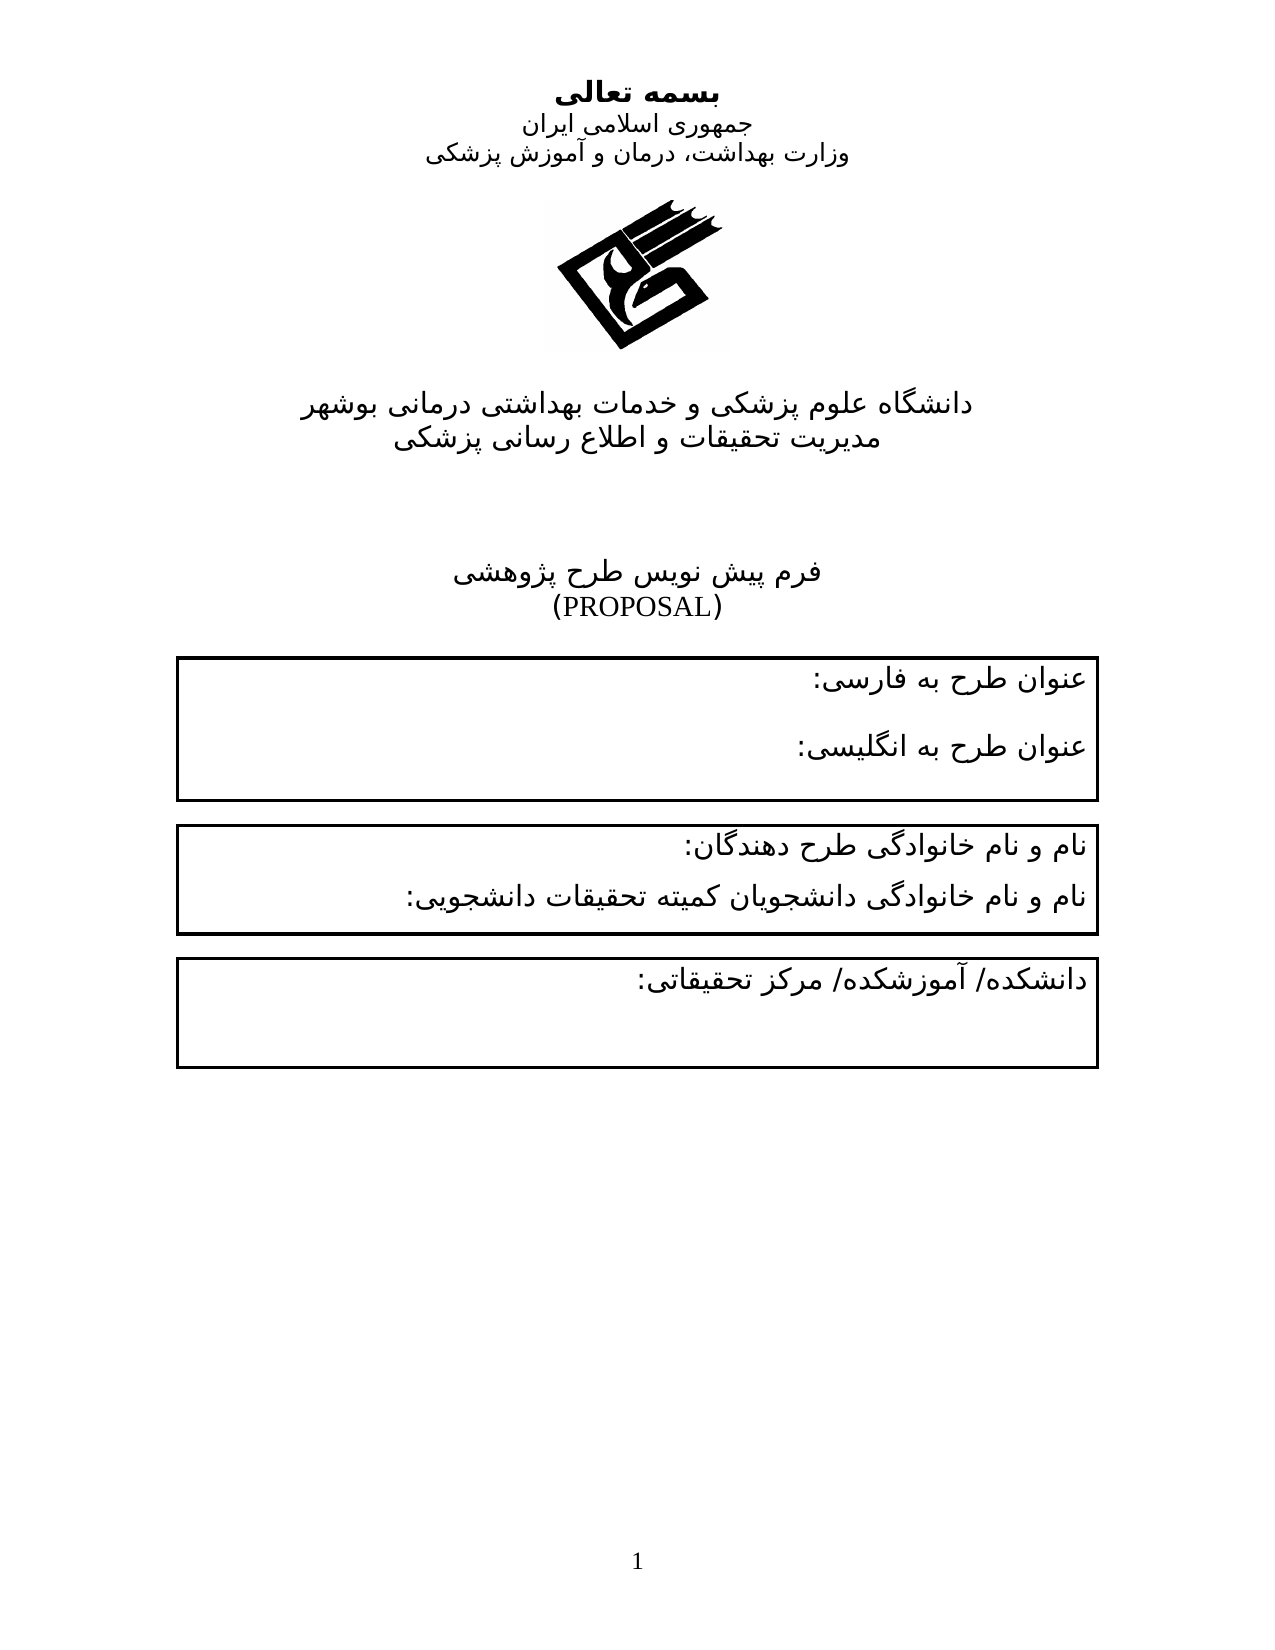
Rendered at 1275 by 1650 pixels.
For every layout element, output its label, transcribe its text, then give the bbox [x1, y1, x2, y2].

text (PROPOSAL) [187, 589, 1088, 623]
text دانشگاه علوم پزشکی و خدمات بهداشتی درمانی بوشهر [187, 386, 1088, 420]
text دانشکده/ آموزشکده/ مرکز تحقيقاتی: [179, 960, 1096, 996]
text بسمه تعالی [187, 75, 1088, 109]
text مديريت تحقيقات و اطلاع رسانی پزشکی [187, 420, 1088, 454]
text نام و نام خانوادگی دانشجويان کميته تحقيقات دانشجويی: [187, 879, 1088, 913]
text نام و نام خانوادگی طرح دهندگان: [179, 827, 1096, 863]
picture [544, 200, 731, 353]
text عنوان طرح به فارسی: [179, 660, 1096, 696]
text وزارت بهداشت، درمان و آموزش پزشکی [187, 138, 1088, 167]
text عنوان طرح به انگليسی: [187, 729, 1088, 763]
text جمهوری اسلامی ايران [187, 109, 1088, 138]
text فرم پيش نويس طرح پژوهشی [187, 555, 1088, 589]
